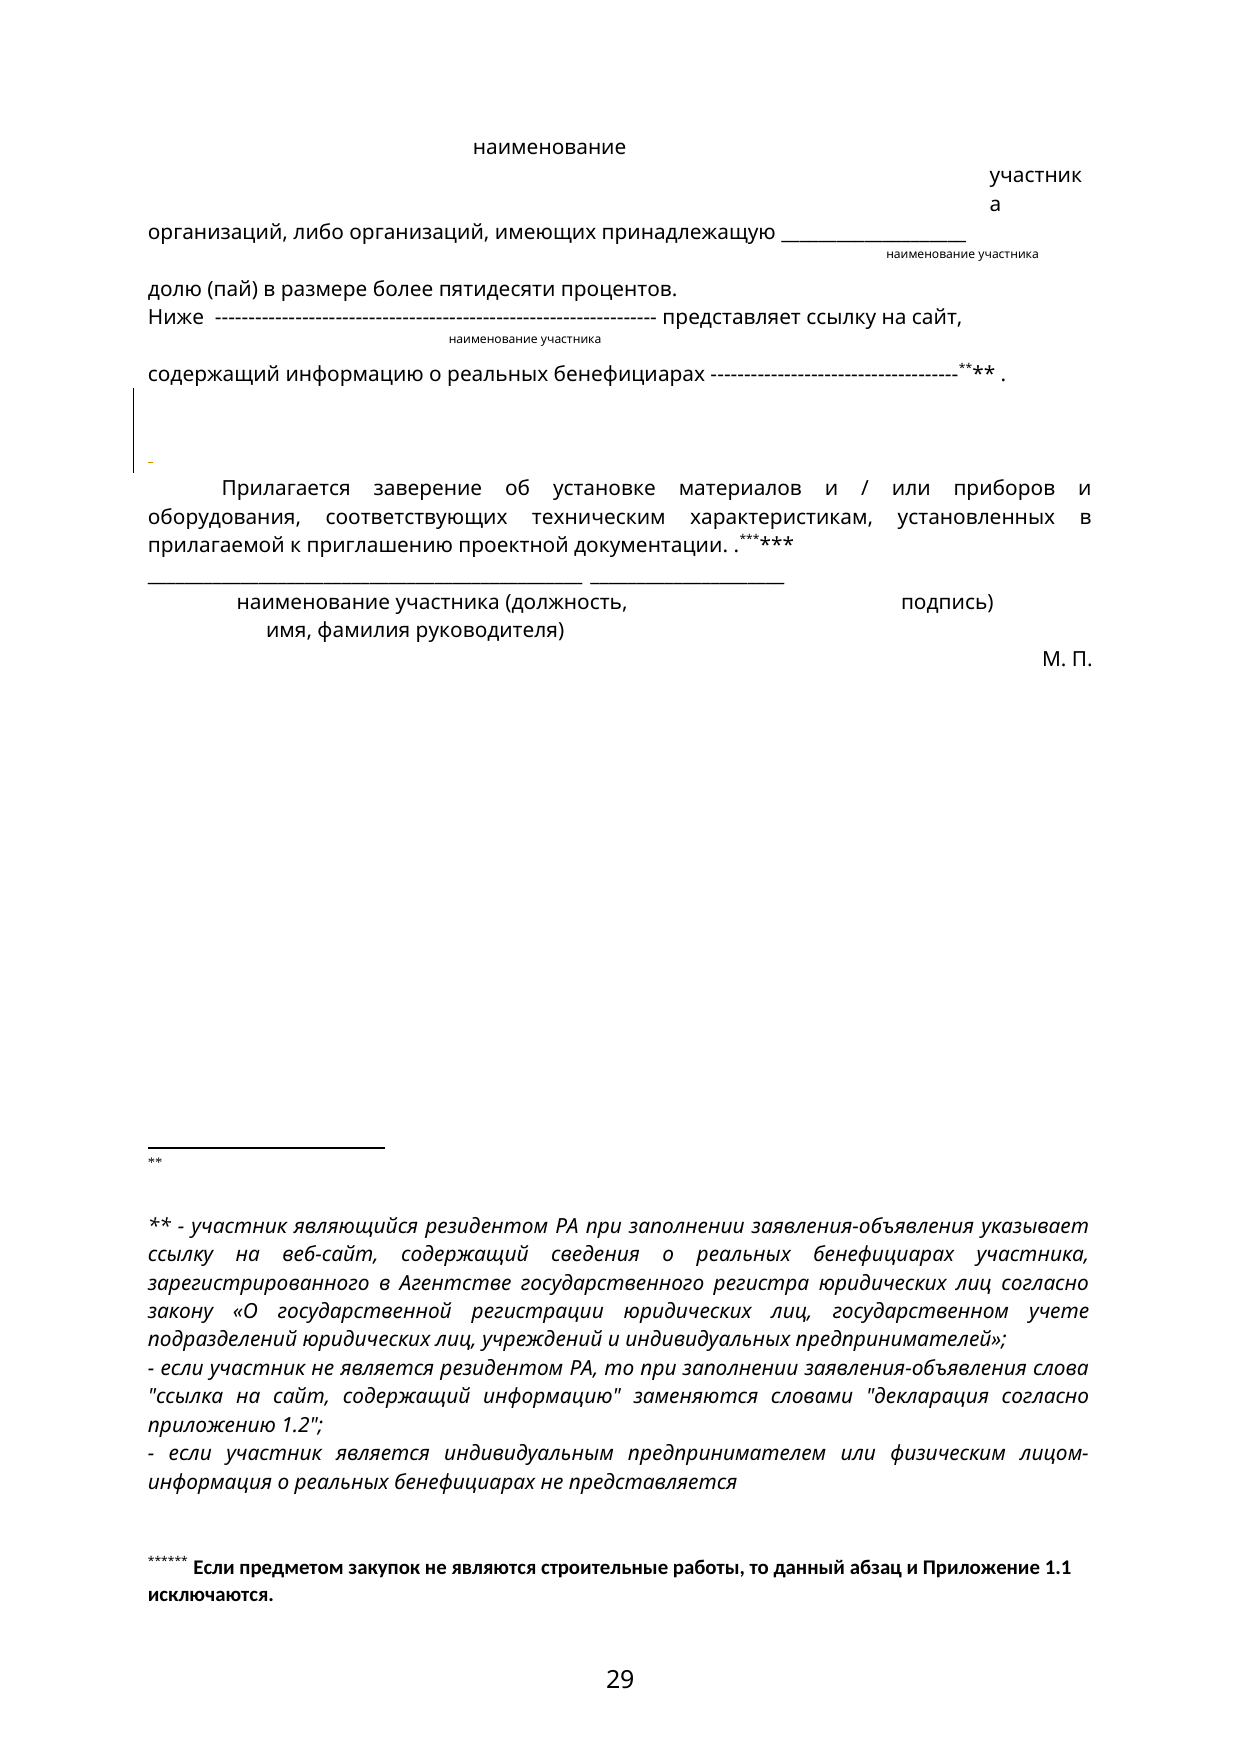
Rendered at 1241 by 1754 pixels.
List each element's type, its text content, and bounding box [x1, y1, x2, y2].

text организаций, либо организаций, имеющих принадлежащую ____________________ [148, 217, 1092, 246]
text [473, 103, 1092, 160]
text долю (пай) в размере более пятидесяти процентов. [148, 274, 1092, 302]
text Ниже ------------------------------------------------------------------ представляет ссылку на сайт, [148, 302, 1092, 331]
text наименование участника [443, 331, 1092, 359]
text содержащий информацию о реальных бенефициарах -------------------------------------** . [148, 359, 1092, 388]
text наименование участника [886, 246, 1092, 274]
text _______________________________________________ _____________________ [148, 559, 1092, 587]
text М. П. [148, 644, 1092, 672]
text имя, фамилия руководителя) [266, 616, 1092, 644]
text Прилагается заверение об установке материалов и / или приборов и оборудования, соответствующих техническим характеристикам, установленных в прилагаемой к приглашению проектной документации. .*** [148, 473, 1092, 559]
text наименование участника (должность, подпись) [236, 587, 1092, 616]
text участника [989, 160, 1092, 217]
